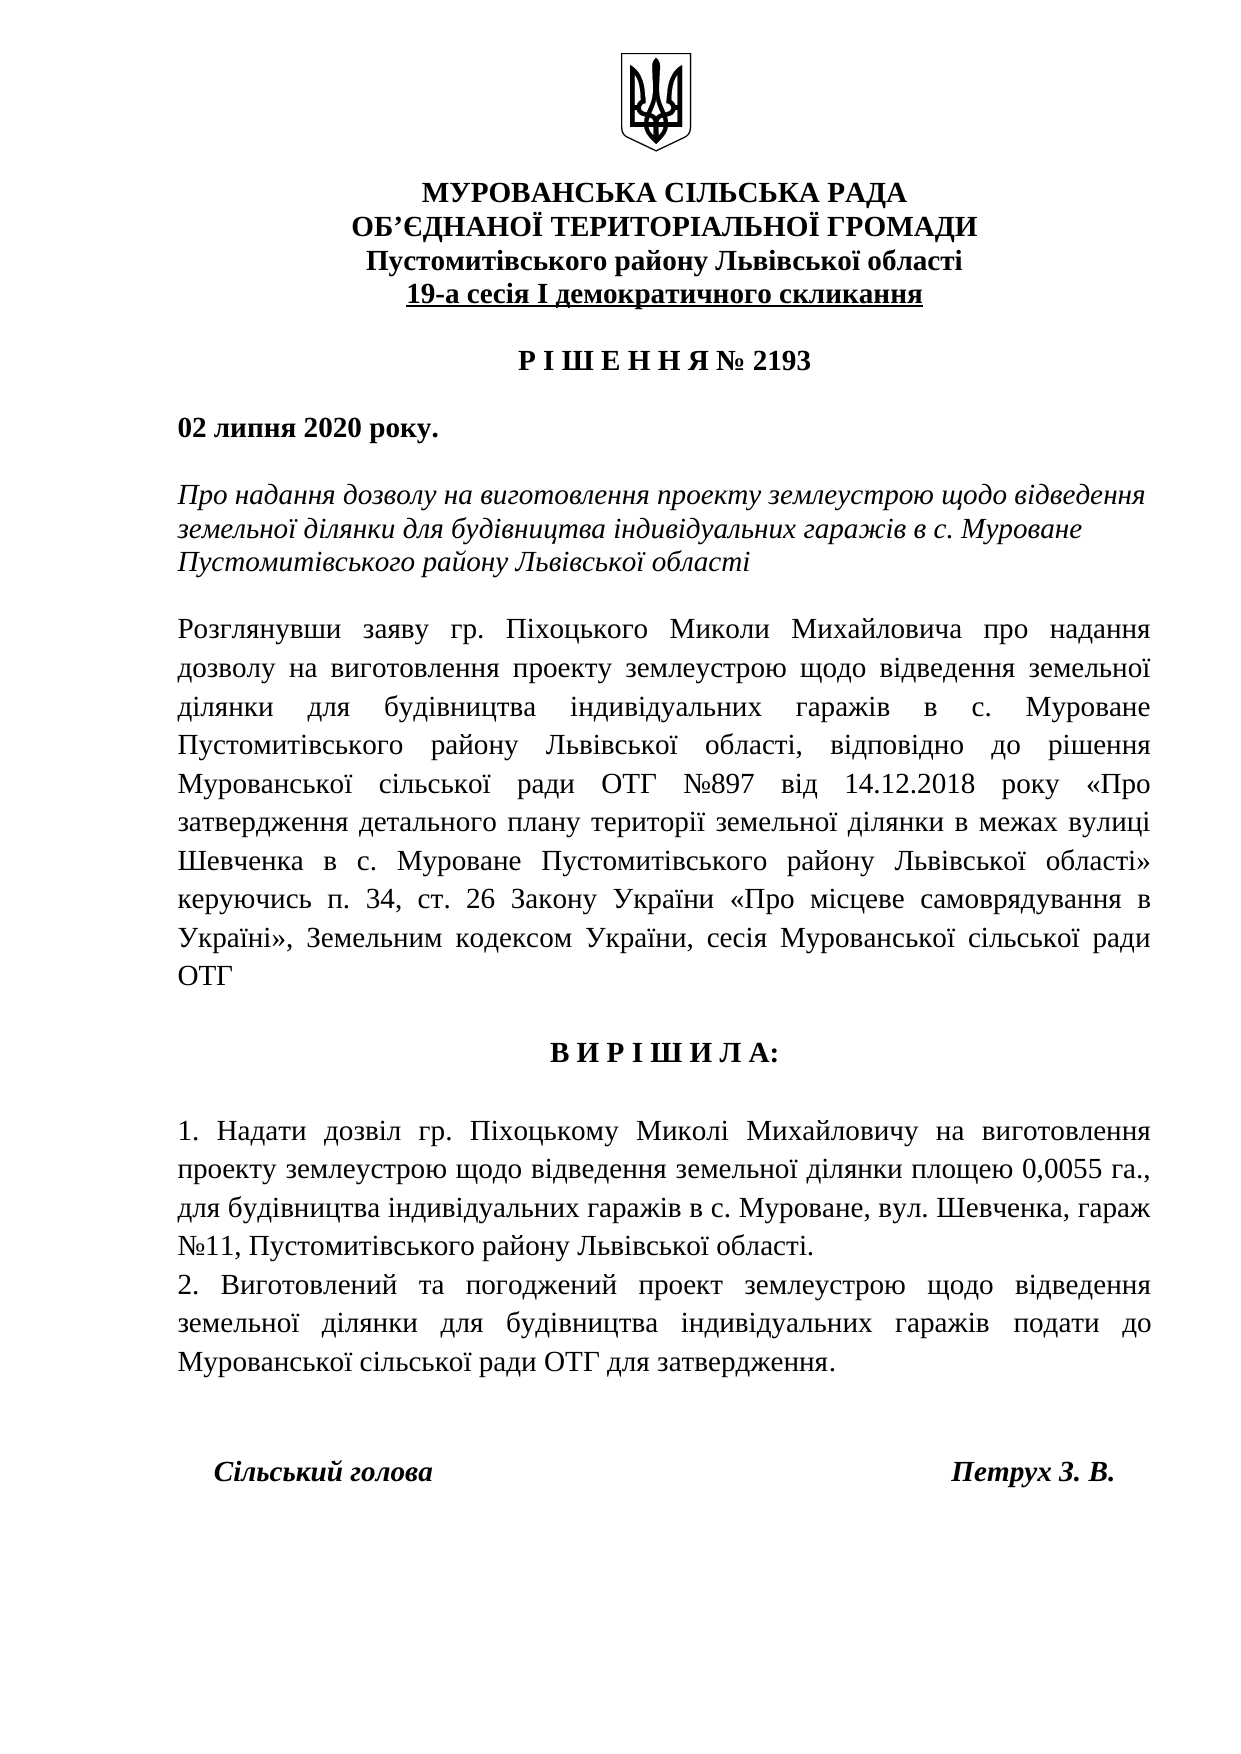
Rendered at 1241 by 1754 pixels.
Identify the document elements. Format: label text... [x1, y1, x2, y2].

text 2. Виготовлений та погоджений проект землеустрою щодо відведення земельної ділянки для будівництва індивідуальних гаражів подати до Мурованської сільської ради ОТГ для затвердження. [177, 1267, 1152, 1377]
text МУРОВАНСЬКА СІЛЬСЬКА РАДА [177, 176, 1152, 209]
text 1. Надати дозвіл гр. Піхоцькому Миколі Михайловичу на виготовлення проекту землеустрою щодо відведення земельної ділянки площею 0,0055 га., для будівництва індивідуальних гаражів в с. Муроване, вул. Шевченка, гараж №11, Пустомитівського району Львівської області. [177, 1113, 1152, 1262]
text Сільський голова Петрух З. В. [177, 1454, 1152, 1488]
text ОБ’ЄДНАНОЇ ТЕРИТОРІАЛЬНОЇ ГРОМАДИ [177, 209, 1152, 243]
text Пустомитівського району Львівської області [177, 243, 1152, 276]
text Про надання дозволу на виготовлення проекту землеустрою щодо відведення земельної ділянки для будівництва індивідуальних гаражів в с. Муроване Пустомитівського району Львівської області [177, 477, 1152, 578]
text Розглянувши заяву гр. Піхоцького Миколи Михайловича про надання дозволу на виготовлення проекту землеустрою щодо відведення земельної ділянки для будівництва індивідуальних гаражів в с. Муроване Пустомитівського району Львівської області, відповідно до рішення Мурованської сільської ради ОТГ №897 від 14.12.2018 року «Про затвердження детального плану території земельної ділянки в межах вулиці Шевченка в с. Муроване Пустомитівського району Львівської області» керуючись п. 34, ст. 26 Закону України «Про місцеве самоврядування в Україні», Земельним кодексом України, сесія Мурованської сільської ради ОТГ [177, 612, 1152, 992]
text В И Р І Ш И Л А: [177, 1036, 1152, 1069]
text 19-а сесія І демократичного скликання [177, 276, 1152, 310]
text Р І Ш Е Н Н Я № 2193 [177, 343, 1152, 377]
text 02 липня 2020 року. [177, 410, 1152, 444]
